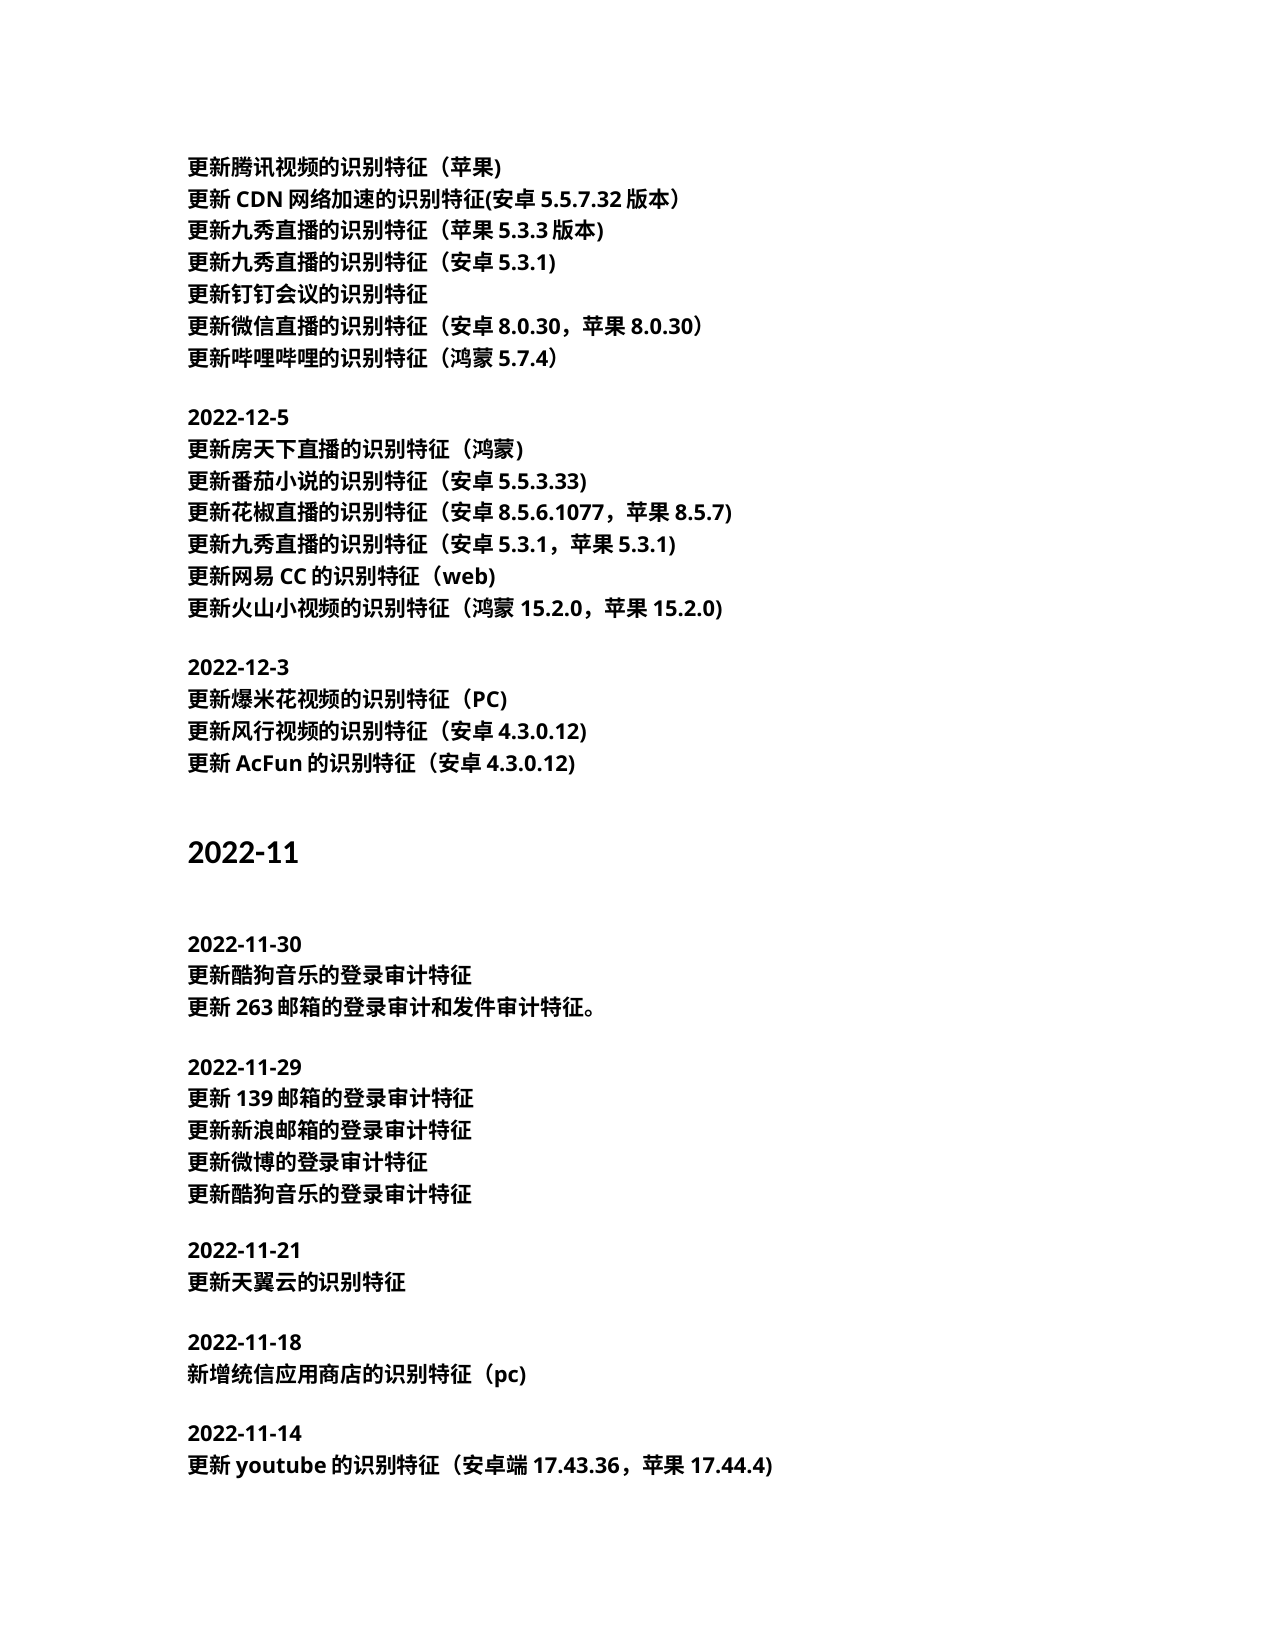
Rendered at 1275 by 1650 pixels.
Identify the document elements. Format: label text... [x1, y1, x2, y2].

text 更新花椒直播的识别特征（安卓8.5.6.1077，苹果8.5.7) [187, 495, 1087, 527]
subtitle 2022-11 [187, 831, 1087, 872]
text 更新微信直播的识别特征（安卓8.0.30，苹果8.0.30） [187, 309, 1087, 341]
text 更新火山小视频的识别特征（鸿蒙15.2.0，苹果15.2.0) [187, 591, 1087, 622]
text 更新263邮箱的登录审计和发件审计特征。 [187, 990, 1087, 1022]
text 2022-12-5 [187, 402, 1087, 432]
text 更新钉钉会议的识别特征 [187, 277, 1087, 309]
text 更新酷狗音乐的登录审计特征 [187, 958, 1087, 990]
text 更新九秀直播的识别特征（安卓5.3.1，苹果5.3.1) [187, 527, 1087, 559]
text 更新CDN网络加速的识别特征(安卓5.5.7.32版本） [187, 182, 1087, 213]
text 更新139邮箱的登录审计特征 [187, 1081, 1087, 1113]
text 更新爆米花视频的识别特征（PC) [187, 682, 1087, 714]
text 更新风行视频的识别特征（安卓4.3.0.12) [187, 714, 1087, 746]
text 更新新浪邮箱的登录审计特征 [187, 1113, 1087, 1145]
text 更新网易CC的识别特征（web) [187, 559, 1087, 591]
text 2022-11-29 [187, 1052, 1087, 1081]
text 更新九秀直播的识别特征（苹果5.3.3版本) [187, 213, 1087, 245]
text 更新番茄小说的识别特征（安卓5.5.3.33) [187, 464, 1087, 495]
text 新增统信应用商店的识别特征（pc) [187, 1357, 1087, 1388]
text 更新酷狗音乐的登录审计特征 [187, 1177, 1087, 1208]
text 2022-11-30 [187, 929, 1087, 958]
text 更新微博的登录审计特征 [187, 1145, 1087, 1177]
text 2022-11-14 [187, 1418, 1087, 1448]
text 2022-11-18 [187, 1327, 1087, 1357]
text 2022-12-3 [187, 652, 1087, 682]
text 更新天翼云的识别特征 [187, 1265, 1087, 1296]
text 更新AcFun的识别特征（安卓4.3.0.12) [187, 746, 1087, 777]
text 2022-11-21 [187, 1235, 1087, 1265]
text 更新九秀直播的识别特征（安卓5.3.1) [187, 245, 1087, 277]
text 更新哔哩哔哩的识别特征（鸿蒙5.7.4） [187, 341, 1087, 372]
text 更新youtube的识别特征（安卓端17.43.36，苹果17.44.4) [187, 1448, 1087, 1480]
text 更新房天下直播的识别特征（鸿蒙) [187, 432, 1087, 464]
text 更新腾讯视频的识别特征（苹果) [187, 150, 1087, 182]
